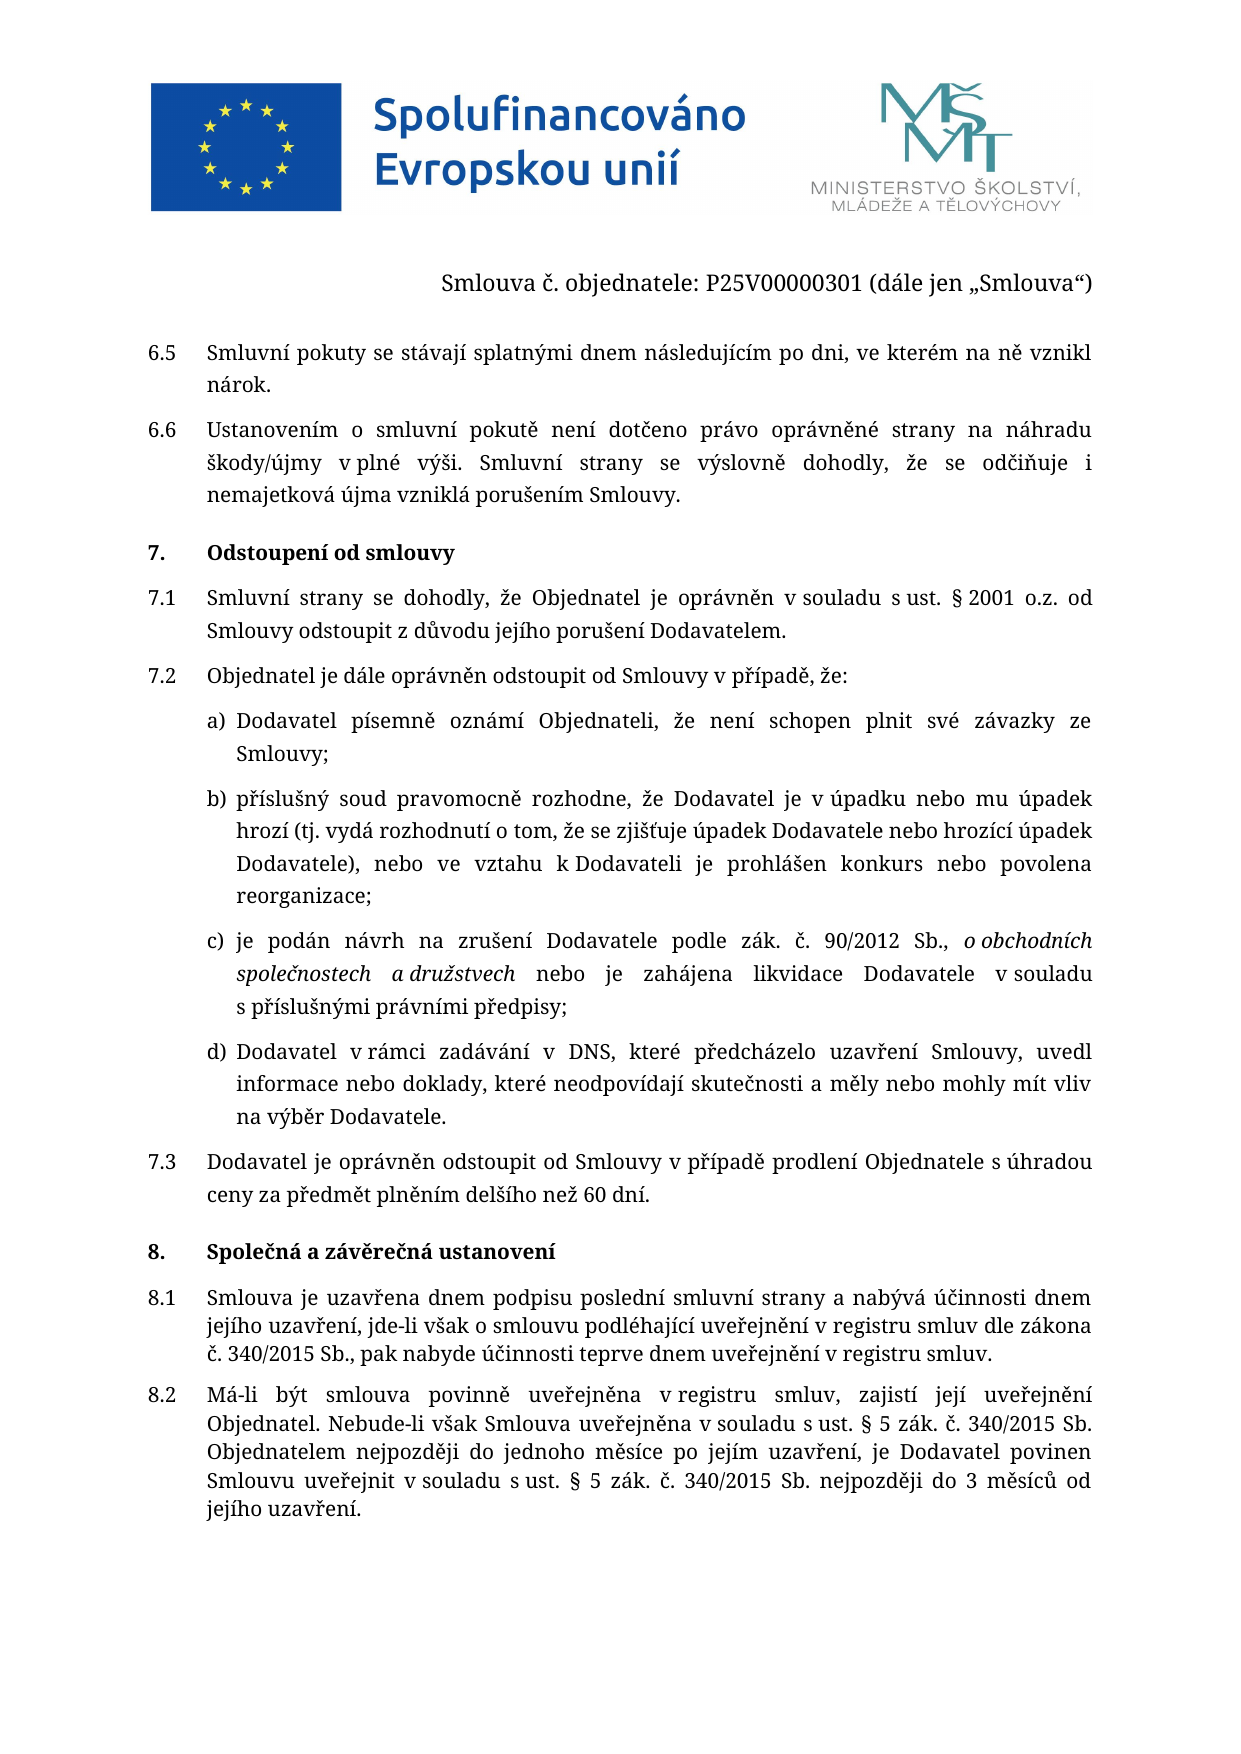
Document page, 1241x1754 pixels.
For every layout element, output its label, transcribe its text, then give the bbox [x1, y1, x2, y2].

list Smluvní pokuty se stávají splatnými dnem následujícím po dni, ve kterém na ně vznikl nárok. [148, 338, 1093, 399]
list Dodavatel je oprávněn odstoupit od Smlouvy v případě prodlení Objednatele s úhradou ceny za předmět plněním delšího než 60 dní. [148, 1147, 1093, 1208]
list Objednatel je dále oprávněn odstoupit od Smlouvy v případě, že: [148, 661, 1093, 689]
list Společná a závěrečná ustanovení [148, 1237, 1093, 1266]
list Má-li být smlouva povinně uveřejněna v registru smluv, zajistí její uveřejnění Objednatel. Nebude-li však Smlouva uveřejněna v souladu s ust. § 5 zák. č. 340/2015 Sb. Objednatelem nejpozději do jednoho měsíce po jejím uzavření, je Dodavatel povinen Smlouvu uveřejnit v souladu s ust. § 5 zák. č. 340/2015 Sb. nejpozději do 3 měsíců od jejího uzavření. [148, 1380, 1093, 1523]
list Smlouva je uzavřena dnem podpisu poslední smluvní strany a nabývá účinnosti dnem jejího uzavření, jde-li však o smlouvu podléhající uveřejnění v registru smluv dle zákona č. 340/2015 Sb., pak nabyde účinnosti teprve dnem uveřejnění v registru smluv. [148, 1283, 1093, 1368]
picture [147, 80, 1093, 215]
list příslušný soud pravomocně rozhodne, že Dodavatel je v úpadku nebo mu úpadek hrozí (tj. vydá rozhodnutí o tom, že se zjišťuje úpadek Dodavatele nebo hrozící úpadek Dodavatele), nebo ve vztahu k Dodavateli je prohlášen konkurs nebo povolena reorganizace; [207, 784, 1093, 910]
list Dodavatel v rámci zadávání v DNS, které předcházelo uzavření Smlouvy, uvedl informace nebo doklady, které neodpovídají skutečnosti a měly nebo mohly mít vliv na výběr Dodavatele. [207, 1037, 1093, 1131]
list Smluvní strany se dohodly, že Objednatel je oprávněn v souladu s ust. § 2001 o.z. od Smlouvy odstoupit z důvodu jejího porušení Dodavatelem. [148, 583, 1093, 644]
list Ustanovením o smluvní pokutě není dotčeno právo oprávněné strany na náhradu škody/újmy v plné výši. Smluvní strany se výslovně dohodly, že se odčiňuje i nemajetková újma vzniklá porušením Smlouvy. [148, 415, 1093, 509]
list Dodavatel písemně oznámí Objednateli, že není schopen plnit své závazky ze Smlouvy; [207, 706, 1093, 767]
list Odstoupení od smlouvy [148, 538, 1093, 567]
list je podán návrh na zrušení Dodavatele podle zák. č. 90/2012 Sb., o obchodních společnostech a družstvech nebo je zahájena likvidace Dodavatele v souladu s příslušnými právními předpisy; [207, 927, 1093, 1020]
